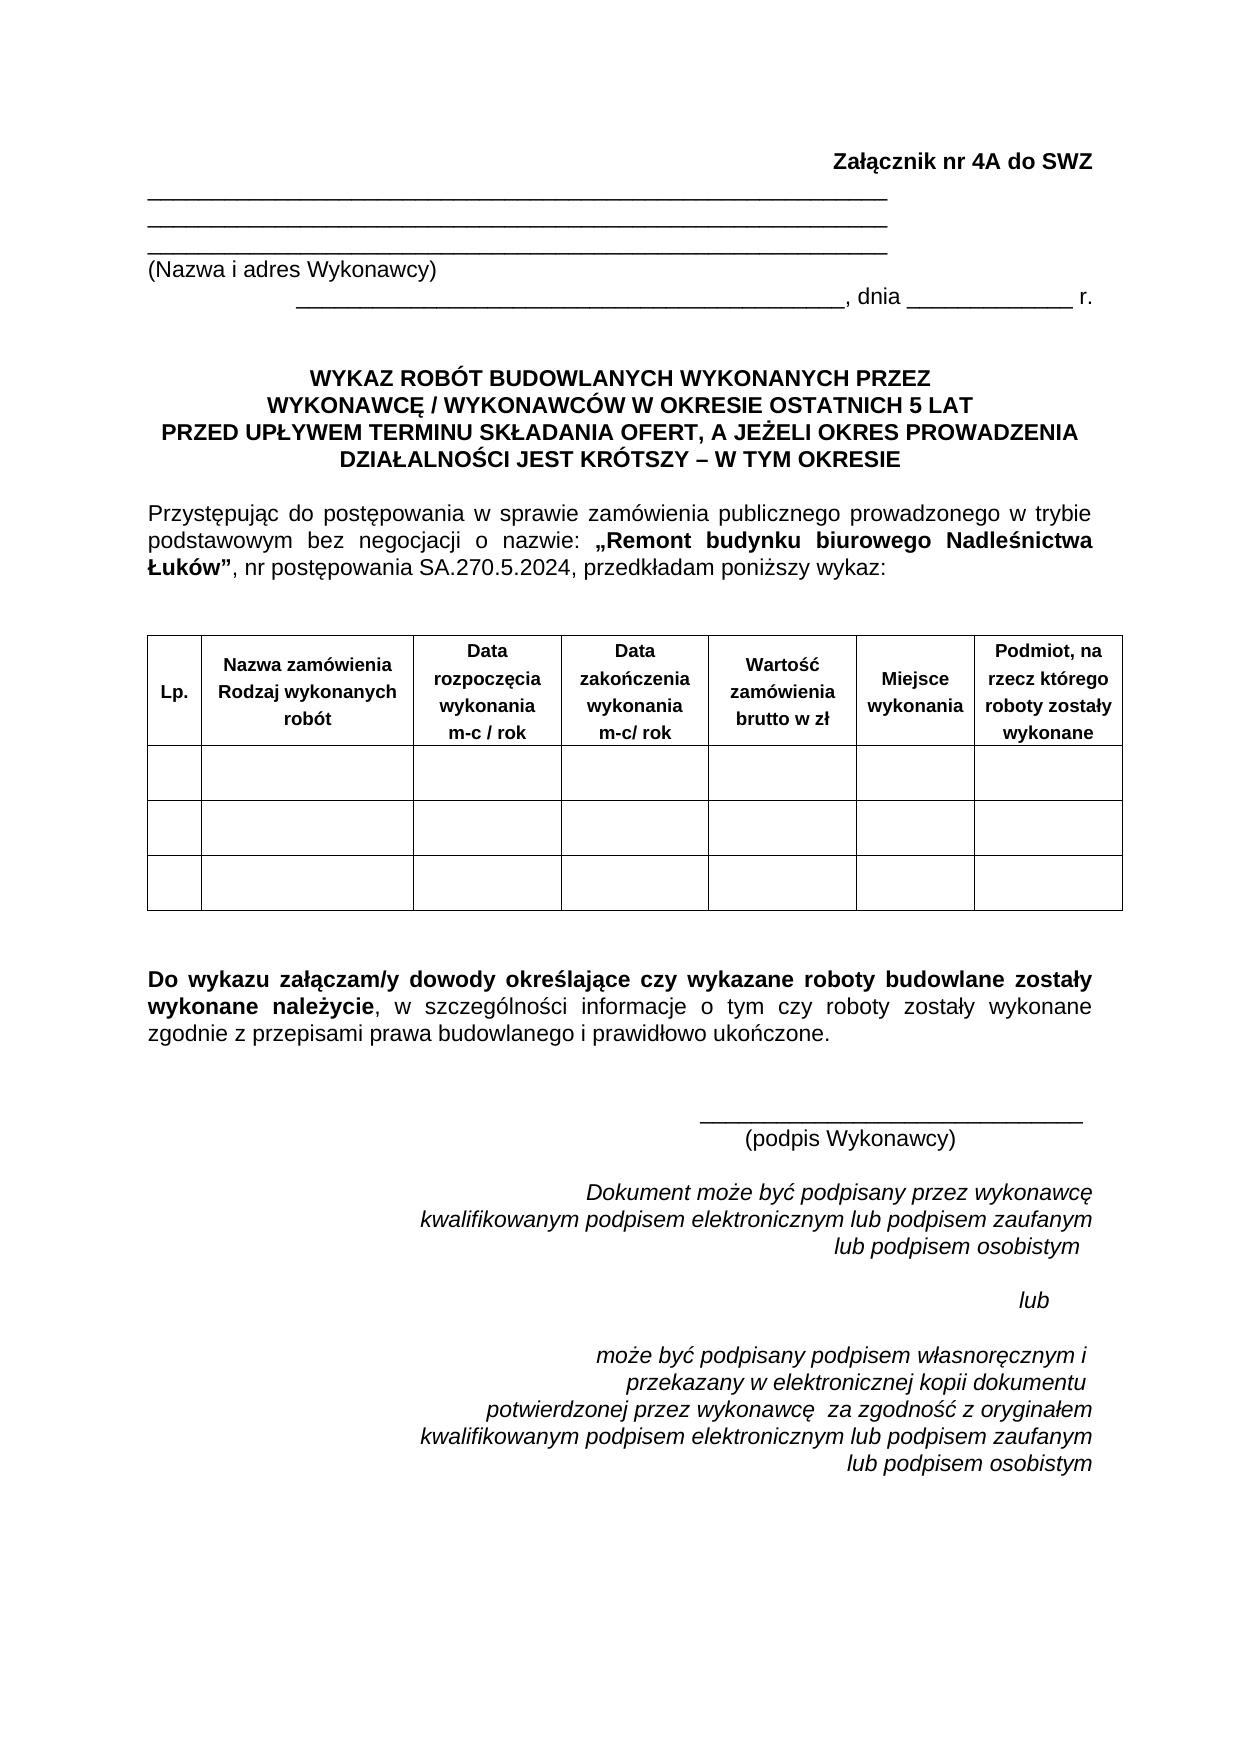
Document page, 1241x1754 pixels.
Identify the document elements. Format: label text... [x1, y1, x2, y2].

text Przystępując do postępowania w sprawie zamówienia publicznego prowadzonego w trybie podstawowym bez negocjacji o nazwie: „Remont budynku biurowego Nadleśnictwa Łuków”, nr postępowania SA.270.5.2024, przedkładam poniższy wykaz: [148, 500, 1093, 581]
text WYKAZ ROBÓT BUDOWLANYCH WYKONANYCH PRZEZ [148, 364, 1093, 391]
table_cell [148, 746, 201, 800]
table_cell [709, 856, 856, 910]
table_cell [975, 746, 1122, 800]
table_cell [562, 746, 708, 800]
table_cell [202, 801, 413, 855]
table_cell [975, 801, 1122, 855]
table_cell [414, 801, 561, 855]
text WYKONAWCĘ / WYKONAWCÓW W OKRESIE OSTATNICH 5 LAT [148, 391, 1093, 418]
text (Nazwa i adres Wykonawcy) [148, 256, 1093, 283]
text Załącznik nr 4A do SWZ [148, 148, 1093, 175]
table_header Lp. [148, 636, 201, 744]
text __________________________________________________________ [148, 202, 1093, 229]
table_cell [709, 746, 856, 800]
table_cell [148, 801, 201, 855]
table_cell [562, 801, 708, 855]
table_cell [857, 746, 974, 800]
text __________________________________________________________ [148, 175, 1093, 202]
table_header Nazwa zamówienia Rodzaj wykonanych robót [202, 636, 413, 744]
table_cell [202, 856, 413, 910]
table_header Data zakończenia wykonania m-c/ rok [562, 636, 708, 744]
table_header Wartość zamówienia brutto w zł [709, 636, 856, 744]
table_cell [202, 746, 413, 800]
table_cell [975, 856, 1122, 910]
text lub podpisem osobistym [148, 1450, 1093, 1477]
text (podpis Wykonawcy) [700, 1125, 1093, 1152]
text Do wykazu załączam/y dowody określające czy wykazane roboty budowlane zostały wykonane należycie, w szczególności informacje o tym czy roboty zostały wykonane zgodnie z przepisami prawa budowlanego i prawidłowo ukończone. [148, 965, 1093, 1047]
table_cell [709, 801, 856, 855]
text ___________________________________________, dnia _____________ r. [148, 283, 1093, 310]
table_cell [562, 856, 708, 910]
table_cell [414, 856, 561, 910]
table_cell [148, 856, 201, 910]
text PRZED UPŁYWEM TERMINU SKŁADANIA OFERT, A JEŻELI OKRES PROWADZENIA DZIAŁALNOŚCI JEST KRÓTSZY – W TYM OKRESIE [148, 418, 1093, 473]
text __________________________________________________________ [148, 229, 1093, 256]
text ______________________________ [700, 1074, 1093, 1125]
table_header Data rozpoczęcia wykonania m-c / rok [414, 636, 561, 744]
table_cell [857, 856, 974, 910]
text Dokument może być podpisany przez wykonawcę kwalifikowanym podpisem elektronicznym lub podpisem zaufanym [148, 1179, 1093, 1233]
table_header Podmiot, na rzecz którego roboty zostały wykonane [975, 636, 1122, 744]
table_cell [414, 746, 561, 800]
table_header Miejsce wykonania [857, 636, 974, 744]
table_cell [857, 801, 974, 855]
text lub podpisem osobistym lub może być podpisany podpisem własnoręcznym i przekazany w elektronicznej kopii dokumentu potwierdzonej przez wykonawcę za zgodność z oryginałem kwalifikowanym podpisem elektronicznym lub podpisem zaufanym [148, 1233, 1093, 1450]
